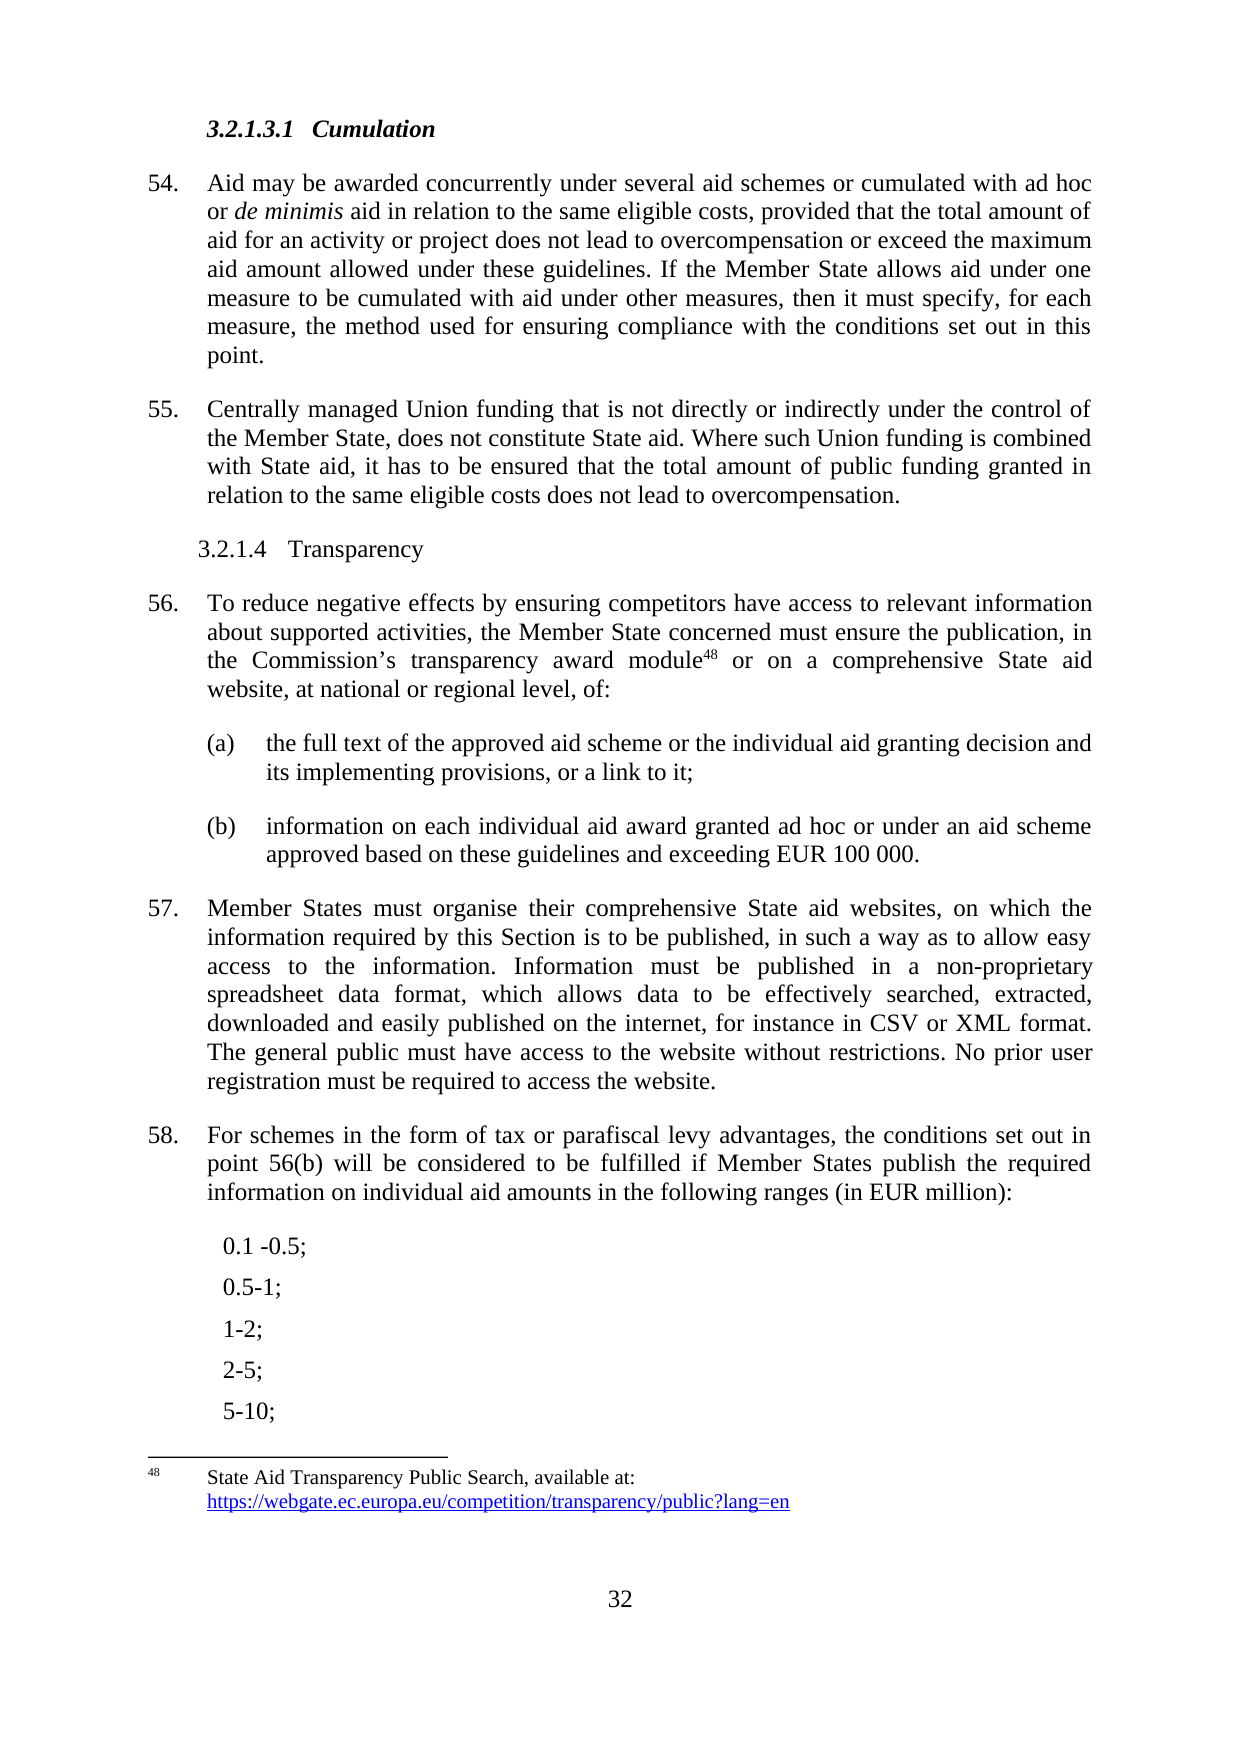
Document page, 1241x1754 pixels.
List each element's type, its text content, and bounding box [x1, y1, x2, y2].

text 1-2; [223, 1314, 1192, 1342]
list For schemes in the form of tax or parafiscal levy advantages, the conditions set out in point 56(b) will be considered to be fulfilled if Member States publish the required information on individual aid amounts in the following ranges (in EUR million): [148, 1120, 1093, 1206]
list To reduce negative effects by ensuring competitors have access to relevant information about supported activities, the Member State concerned must ensure the publication, in the Commission’s transparency award module48 or on a comprehensive State aid website, at national or regional level, of: [148, 588, 1093, 703]
text 48 State Aid Transparency Public Search, available at: https://webgate.ec.europa.eu/competition/transparency/public?lang=en [148, 1465, 796, 1513]
text 2-5; [223, 1355, 1192, 1384]
list Aid may be awarded concurrently under several aid schemes or cumulated with ad hoc or de minimis aid in relation to the same eligible costs, provided that the total amount of aid for an activity or project does not lead to overcompensation or exceed the maximum aid amount allowed under these guidelines. If the Member State allows aid under one measure to be cumulated with aid under other measures, then it must specify, for each measure, the method used for ensuring compliance with the conditions set out in this point. [148, 168, 1093, 369]
list Centrally managed Union funding that is not directly or indirectly under the control of the Member State, does not constitute State aid. Where such Union funding is combined with State aid, it has to be ensured that the total amount of public funding granted in relation to the same eligible costs does not lead to overcompensation. [148, 394, 1092, 509]
list Member States must organise their comprehensive State aid websites, on which the information required by this Section is to be published, in such a way as to allow easy access to the information. Information must be published in a non-proprietary spreadsheet data format, which allows data to be effectively searched, extracted, downloaded and easily published on the internet, for instance in CSV or XML format. The general public must have access to the website without restrictions. No prior user registration must be required to access the website. [148, 893, 1093, 1094]
text 0.5-1; [223, 1272, 1192, 1301]
text 0.1 -0.5; [223, 1231, 1192, 1260]
list information on each individual aid award granted ad hoc or under an aid scheme approved based on these guidelines and exceeding EUR 100 000. [207, 811, 1093, 868]
list the full text of the approved aid scheme or the individual aid granting decision and its implementing provisions, or a link to it; [207, 728, 1092, 786]
list Transparency [198, 534, 1192, 563]
subtitle Cumulation [207, 114, 1192, 143]
text 5-10; [223, 1396, 1192, 1425]
